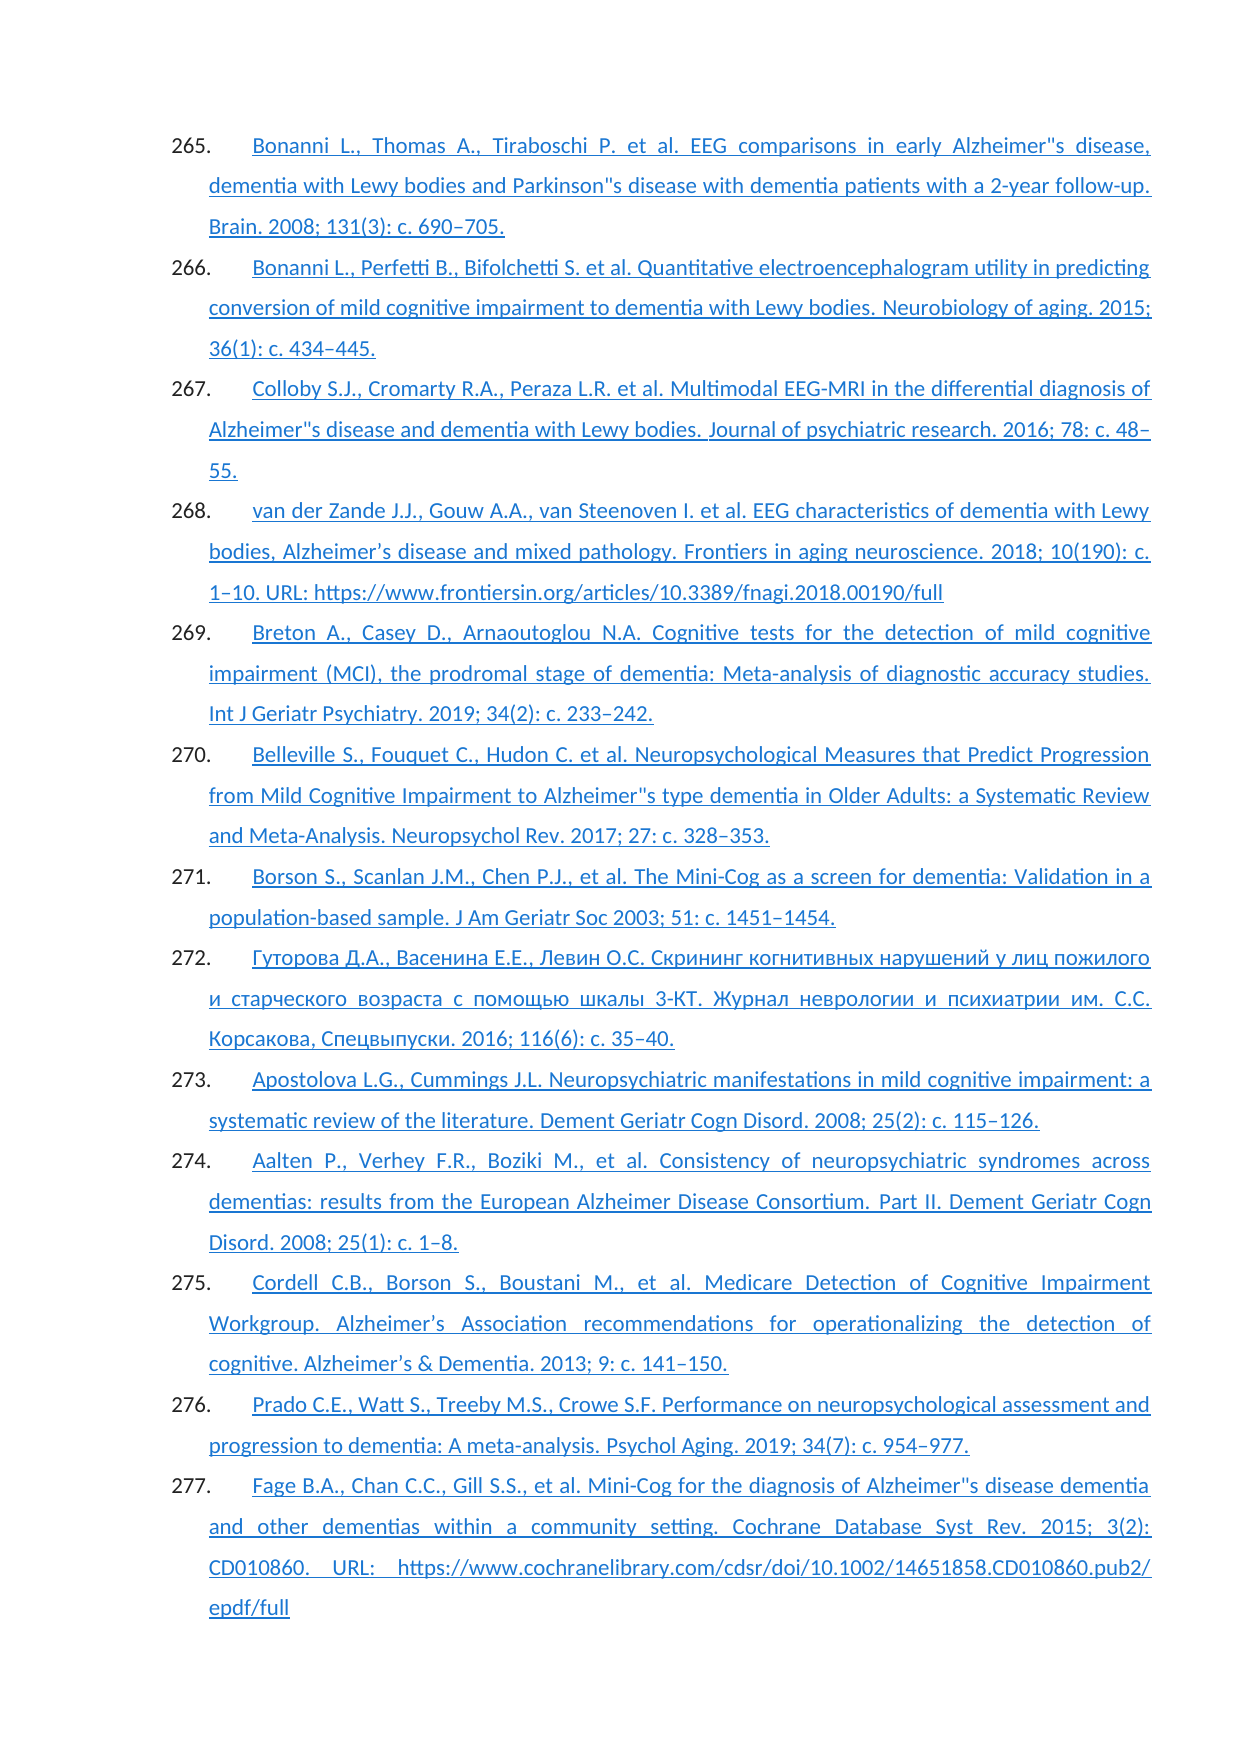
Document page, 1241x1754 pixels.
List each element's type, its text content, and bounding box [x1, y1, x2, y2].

list Breton A., Casey D., Arnaoutoglou N.A. Cognitive tests for the detection of mild cognitive impairment (MCI), the prodromal stage of dementia: Meta-analysis of diagnostic accuracy studies. Int J Geriatr Psychiatry. 2019; 34(2): c. 233–242. [171, 606, 1152, 727]
list Borson S., Scanlan J.M., Chen P.J., et al. The Mini-Cog as a screen for dementia: Validation in a population-based sample. J Am Geriatr Soc 2003; 51: c. 1451–1454. [171, 849, 1152, 931]
list Apostolova L.G., Cummings J.L. Neuropsychiatric manifestations in mild cognitive impairment: a systematic review of the literature. Dement Geriatr Cogn Disord. 2008; 25(2): c. 115–126. [171, 1052, 1152, 1134]
list Prado C.E., Watt S., Treeby M.S., Crowe S.F. Performance on neuropsychological assessment and progression to dementia: A meta-analysis. Psychol Aging. 2019; 34(7): c. 954–977. [171, 1377, 1152, 1459]
list Bonanni L., Perfetti B., Bifolchetti S. et al. Quantitative electroencephalogram utility in predicting conversion of mild cognitive impairment to dementia with Lewy bodies. Neurobiology of aging. 2015; 36(1): c. 434–445. [171, 240, 1152, 362]
list van der Zande J.J., Gouw A.A., van Steenoven I. et al. EEG characteristics of dementia with Lewy bodies, Alzheimer’s disease and mixed pathology. Frontiers in aging neuroscience. 2018; 10(190): c. 1–10. URL: https://www.frontiersin.org/articles/10.3389/fnagi.2018.00190/full [171, 484, 1152, 606]
list Aalten P., Verhey F.R., Boziki M., et al. Consistency of neuropsychiatric syndromes across dementias: results from the European Alzheimer Disease Consortium. Part II. Dement Geriatr Cogn Disord. 2008; 25(1): c. 1–8. [171, 1134, 1152, 1256]
list Bonanni L., Thomas A., Tiraboschi P. et al. EEG comparisons in early Alzheimer"s disease, dementia with Lewy bodies and Parkinson"s disease with dementia patients with a 2-year follow-up. Brain. 2008; 131(3): c. 690–705. [171, 118, 1152, 240]
list Fage B.A., Chan C.C., Gill S.S., et al. Mini-Cog for the diagnosis of Alzheimer"s disease dementia and other dementias within a community setting. Cochrane Database Syst Rev. 2015; 3(2): CD010860. URL: https://www.cochranelibrary.com/cdsr/doi/10.1002/14651858.CD010860.pub2/epdf/full [171, 1459, 1152, 1621]
list Cordell C.B., Borson S., Boustani M., et al. Medicare Detection of Cognitive Impairment Workgroup. Alzheimer’s Association recommendations for operationalizing the detection of cognitive. Alzheimer’s & Dementia. 2013; 9: c. 141–150. [171, 1256, 1152, 1377]
list Гуторова Д.А., Васенина Е.Е., Левин О.С. Скрининг когнитивных нарушений у лиц пожилого и старческого возраста с помощью шкалы 3-КТ. Журнал неврологии и психиатрии им. С.С. Корсакова, Спецвыпуски. 2016; 116(6): c. 35–40. [171, 931, 1152, 1052]
list Belleville S., Fouquet C., Hudon C. et al. Neuropsychological Measures that Predict Progression from Mild Cognitive Impairment to Alzheimer"s type dementia in Older Adults: a Systematic Review and Meta-Analysis. Neuropsychol Rev. 2017; 27: c. 328–353. [171, 727, 1152, 849]
list Colloby S.J., Cromarty R.A., Peraza L.R. et al. Multimodal EEG-MRI in the differential diagnosis of Alzheimer"s disease and dementia with Lewy bodies. Journal of psychiatric research. 2016; 78: c. 48–55. [171, 362, 1152, 484]
